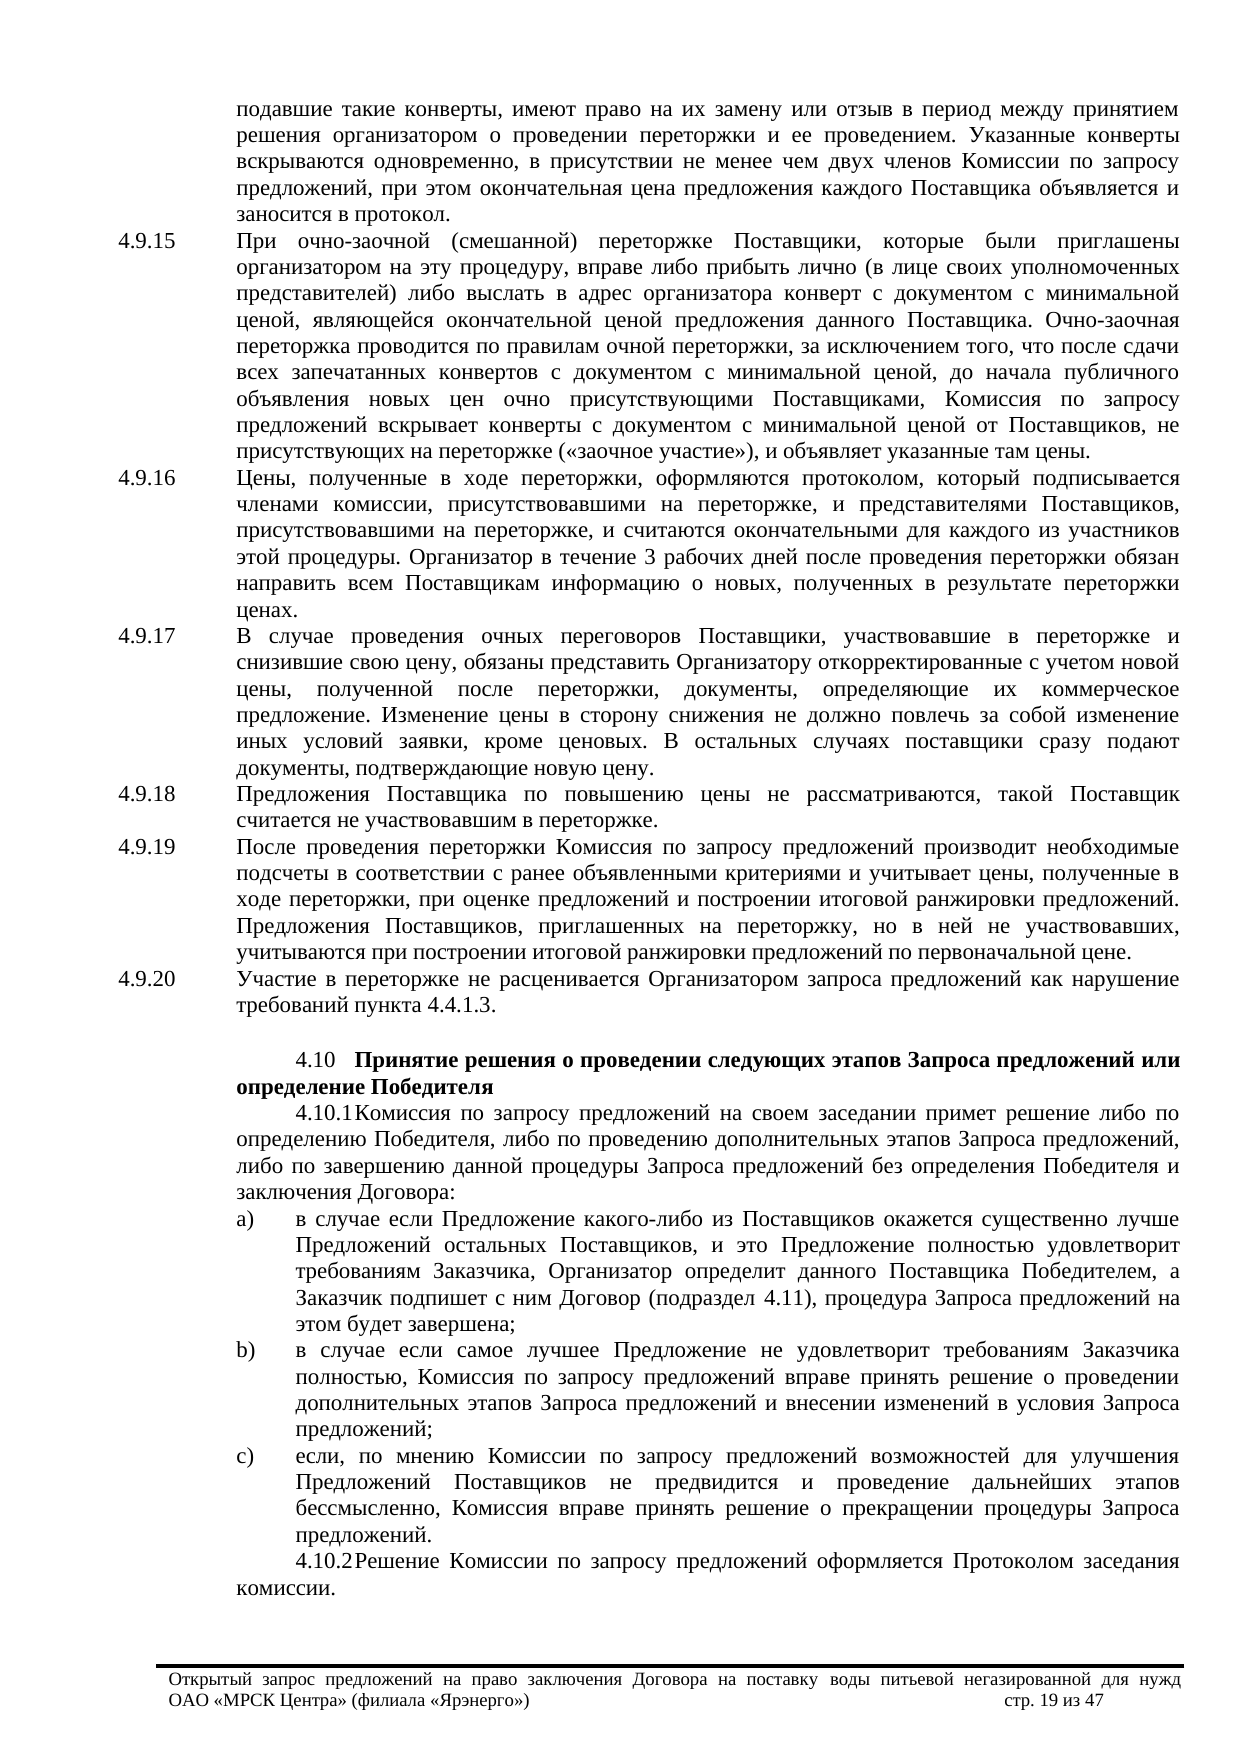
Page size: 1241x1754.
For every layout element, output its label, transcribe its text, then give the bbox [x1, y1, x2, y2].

subtitle Принятие решения о проведении следующих этапов Запроса предложений или определение Победителя [236, 1046, 1181, 1099]
list После проведения переторжки Комиссия по запросу предложений производит необходимые подсчеты в соответствии с ранее объявленными критериями и учитывает цены, полученные в ходе переторжки, при оценке предложений и построении итоговой ранжировки предложений. Предложения Поставщиков, приглашенных на переторжку, но в ней не участвовавших, учитываются при построении итоговой ранжировки предложений по первоначальной цене. [118, 833, 1181, 964]
list В случае проведения очных переговоров Поставщики, участвовавшие в переторжке и снизившие свою цену, обязаны представить Организатору откорректированные с учетом новой цены, полученной после переторжки, документы, определяющие их коммерческое предложение. Изменение цены в сторону снижения не должно повлечь за собой изменение иных условий заявки, кроме ценовых. В остальных случаях поставщики сразу подают документы, подтверждающие новую цену. [118, 622, 1181, 780]
list Цены, полученные в ходе переторжки, оформляются протоколом, который подписывается членами комиссии, присутствовавшими на переторжке, и представителями Поставщиков, присутствовавшими на переторжке, и считаются окончательными для каждого из участников этой процедуры. Организатор в течение 3 рабочих дней после проведения переторжки обязан направить всем Поставщикам информацию о новых, полученных в результате переторжки ценах. [118, 464, 1181, 622]
list При очно-заочной (смешанной) переторжке Поставщики, которые были приглашены организатором на эту процедуру, вправе либо прибыть лично (в лице своих уполномоченных представителей) либо выслать в адрес организатора конверт с документом с минимальной ценой, являющейся окончательной ценой предложения данного Поставщика. Очно-заочная переторжка проводится по правилам очной переторжки, за исключением того, что после сдачи всех запечатанных конвертов с документом с минимальной ценой, до начала публичного объявления новых цен очно присутствующими Поставщиками, Комиссия по запросу предложений вскрывает конверты с документом с минимальной ценой от Поставщиков, не присутствующих на переторжке («заочное участие»), и объявляет указанные там цены. [118, 227, 1181, 464]
text в случае если самое лучшее Предложение не удовлетворит требованиям Заказчика полностью, Комиссия по запросу предложений вправе принять решение о проведении дополнительных этапов Запроса предложений и внесении изменений в условия Запроса предложений; [236, 1336, 1181, 1442]
text Решение Комиссии по запросу предложений оформляется Протоколом заседания комиссии. [236, 1547, 1181, 1600]
list Предложения Поставщика по повышению цены не рассматриваются, такой Поставщик считается не участвовавшим в переторжке. [118, 780, 1181, 833]
text если, по мнению Комиссии по запросу предложений возможностей для улучшения Предложений Поставщиков не предвидится и проведение дальнейших этапов бессмысленно, Комиссия вправе принять решение о прекращении процедуры Запроса предложений. [236, 1442, 1181, 1547]
text Комиссия по запросу предложений на своем заседании примет решение либо по определению Победителя, либо по проведению дополнительных этапов Запроса предложений, либо по завершению данной процедуры Запроса предложений без определения Победителя и заключения Договора: [236, 1099, 1181, 1204]
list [118, 95, 1181, 227]
